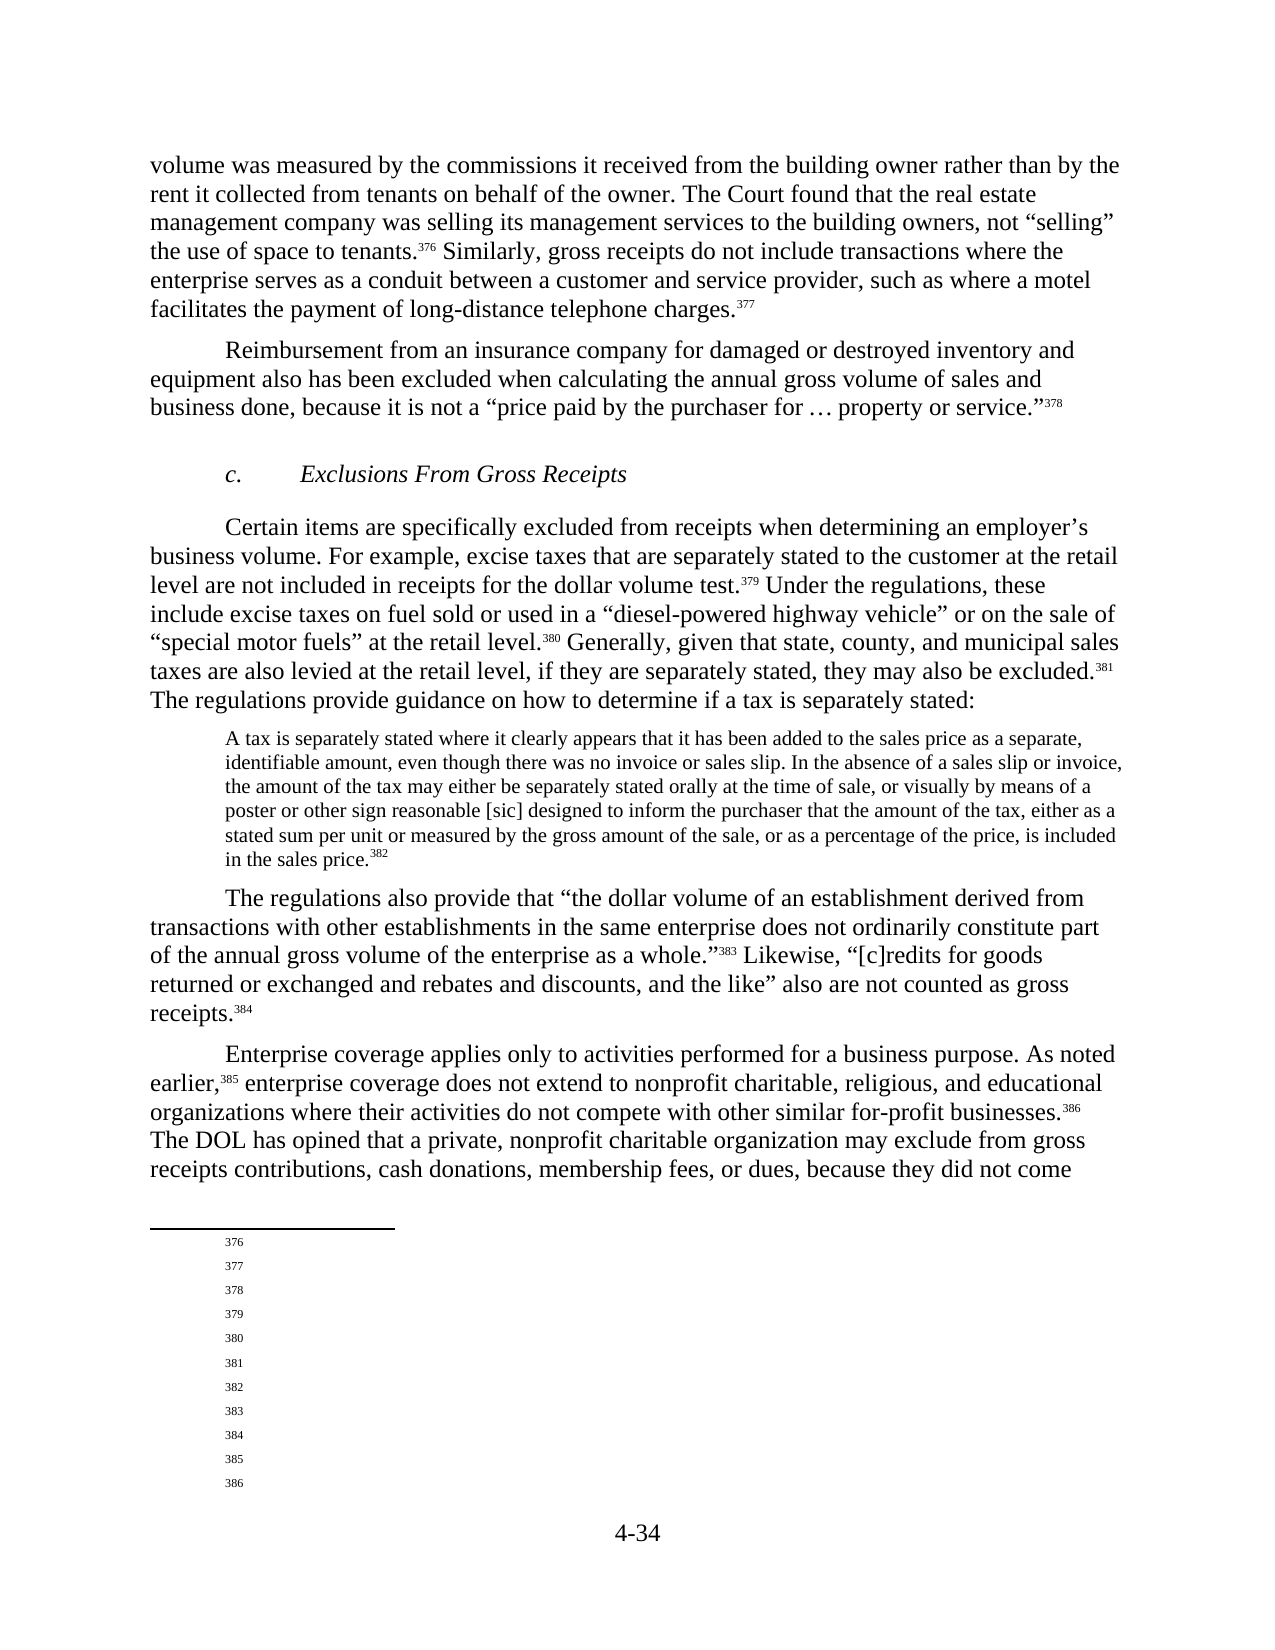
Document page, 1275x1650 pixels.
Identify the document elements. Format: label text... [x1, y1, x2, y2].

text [150, 1039, 1125, 1183]
text A tax is separately stated where it clearly appears that it has been added to the sales price as a separate, identifiable amount, even though there was no invoice or sales slip. In the absence of a sales slip or invoice, the amount of the tax may either be separately stated orally at the time of sale, or visually by means of a poster or other sign reasonable [sic] designed to inform the purchaser that the amount of the tax, either as a stated sum per unit or measured by the gross amount of the sale, or as a percentage of the price, is included in the sales price. [225, 726, 1125, 871]
text Reimbursement from an insurance company for damaged or destroyed inventory and equipment also has been excluded when calculating the annual gross volume of sales and business done, because it is not a “price paid by the purchaser for … property or service.” [150, 335, 1125, 421]
text c. Exclusions From Gross Receipts [225, 459, 1125, 487]
text Although an enterprise’s revenue generally will be its gross receipts, in some cases not all revenue qualifies as “receipts” for the dollar volume test. For example, only commissions themselves, not revenues on which commissions are based, will be counted toward dollar volume when the enterprise sells its services to a principal and becomes the principal’s agent. Thus, in Falk v. Brennan, the Supreme Court held that a real estate management company’s dollar volume was measured by the commissions it received from the building owner rather than by the rent it collected from tenants on behalf of the owner. The Court found that the real estate management company was selling its management services to the building owners, not “selling” the use of space to tenants. Similarly, gross receipts do not include transactions where the enterprise serves as a conduit between a customer and service provider, such as where a motel facilitates the payment of long-distance telephone charges. [150, 150, 1125, 322]
text The regulations also provide that “the dollar volume of an establishment derived from transactions with other establishments in the same enterprise does not ordinarily constitute part of the annual gross volume of the enterprise as a whole.” Likewise, “[c]redits for goods returned or exchanged and rebates and discounts, and the like” also are not counted as gross receipts. [150, 883, 1125, 1027]
text Certain items are specifically excluded from receipts when determining an employer’s business volume. For example, excise taxes that are separately stated to the customer at the retail level are not included in receipts for the dollar volume test. Under the regulations, these include excise taxes on fuel sold or used in a “diesel-powered highway vehicle” or on the sale of “special motor fuels” at the retail level. Generally, given that state, county, and municipal sales taxes are also levied at the retail level, if they are separately stated, they may also be excluded. The regulations provide guidance on how to determine if a tax is separately stated: [150, 512, 1125, 714]
